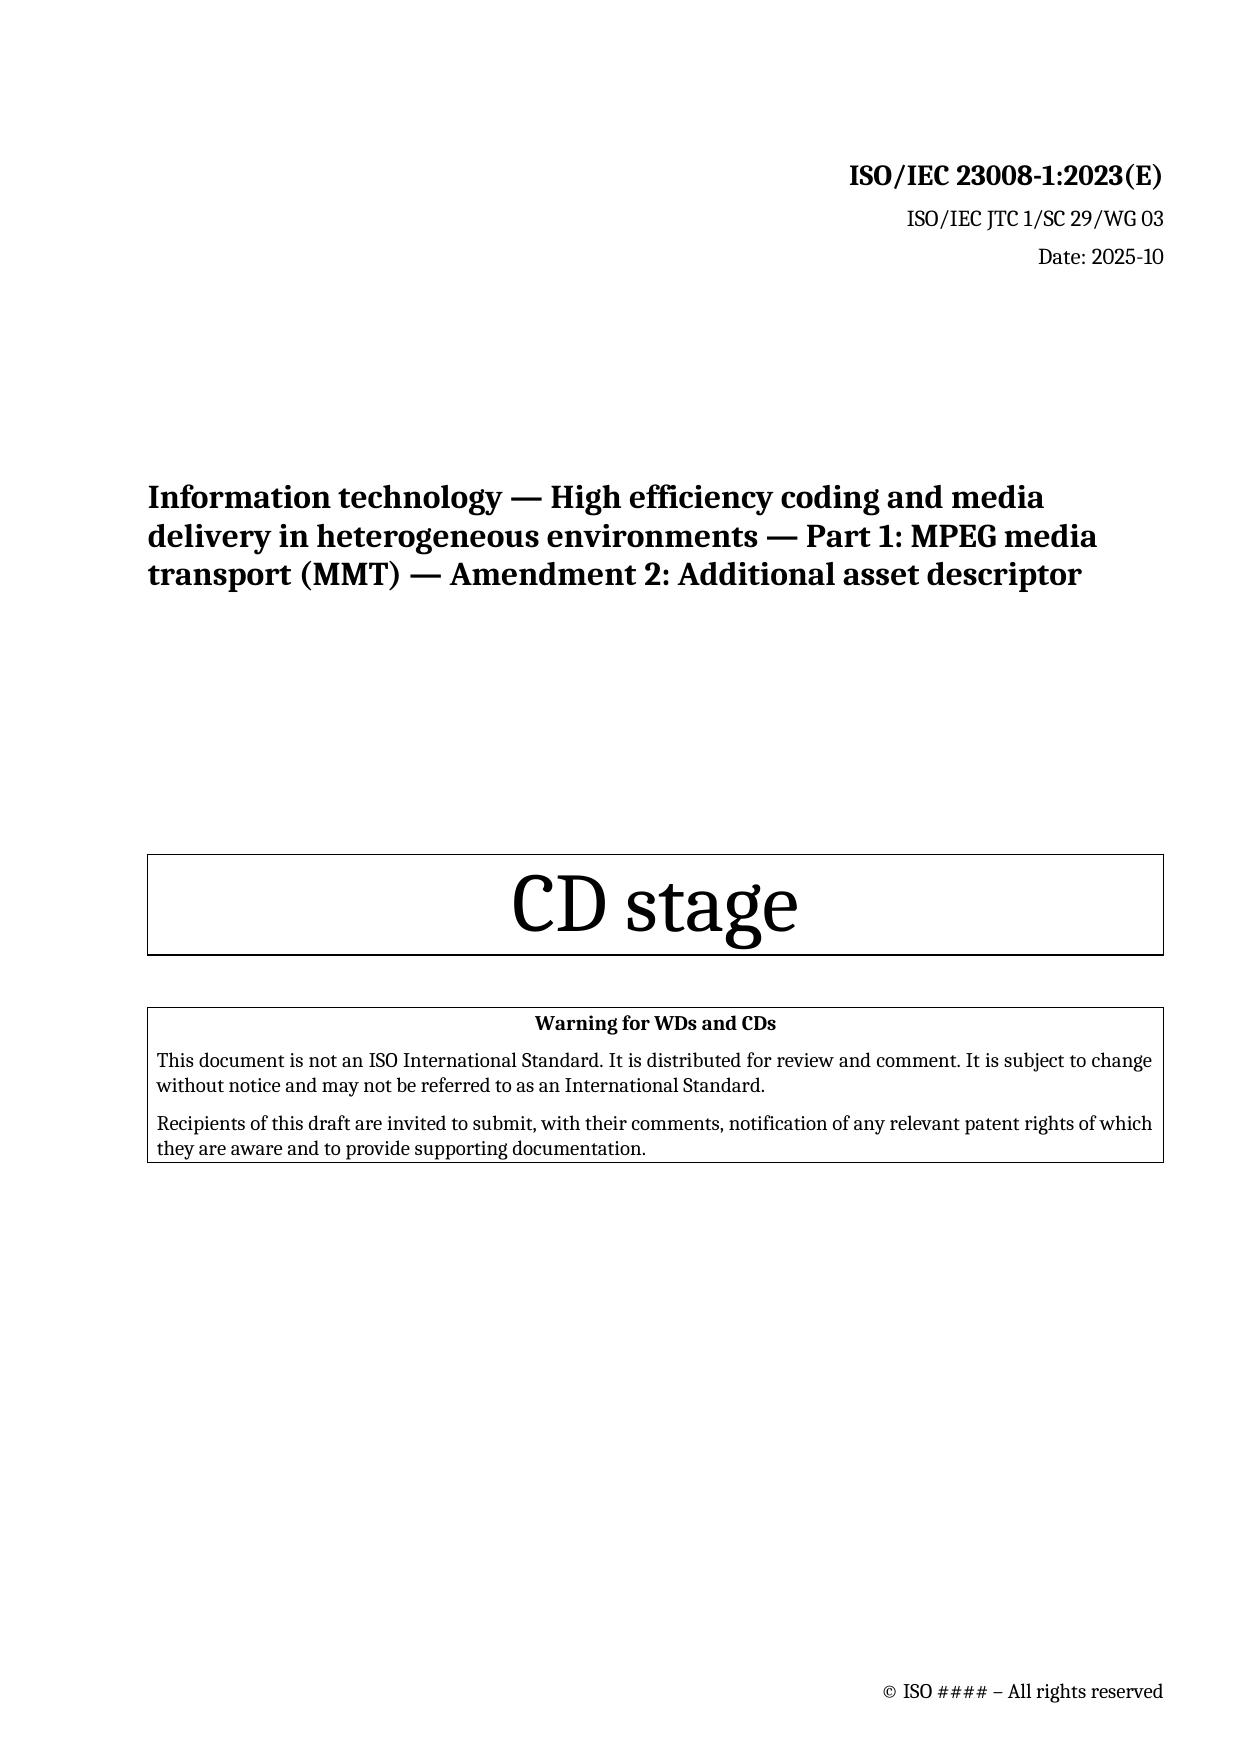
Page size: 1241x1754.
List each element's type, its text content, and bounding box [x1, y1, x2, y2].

text This document is not an ISO International Standard. It is distributed for review and comment. It is subject to change without notice and may not be referred to as an International Standard. [148, 1044, 1163, 1098]
text CD stage [148, 855, 1163, 954]
text ISO/IEC JTC 1/SC 29/WG 03 [148, 205, 1163, 232]
text Information technology — High efficiency coding and media delivery in heterogeneous environments — Part 1: MPEG media transport (MMT) — Amendment 2: Additional asset descriptor [148, 479, 1163, 594]
text Warning for WDs and CDs [148, 1008, 1163, 1035]
text Recipients of this draft are invited to submit, with their comments, notification of any relevant patent rights of which they are aware and to provide supporting documentation. [148, 1107, 1163, 1162]
text ISO/IEC 23008-1:2023(E) [148, 159, 1163, 193]
text Date: 2025-10 [148, 244, 1163, 271]
